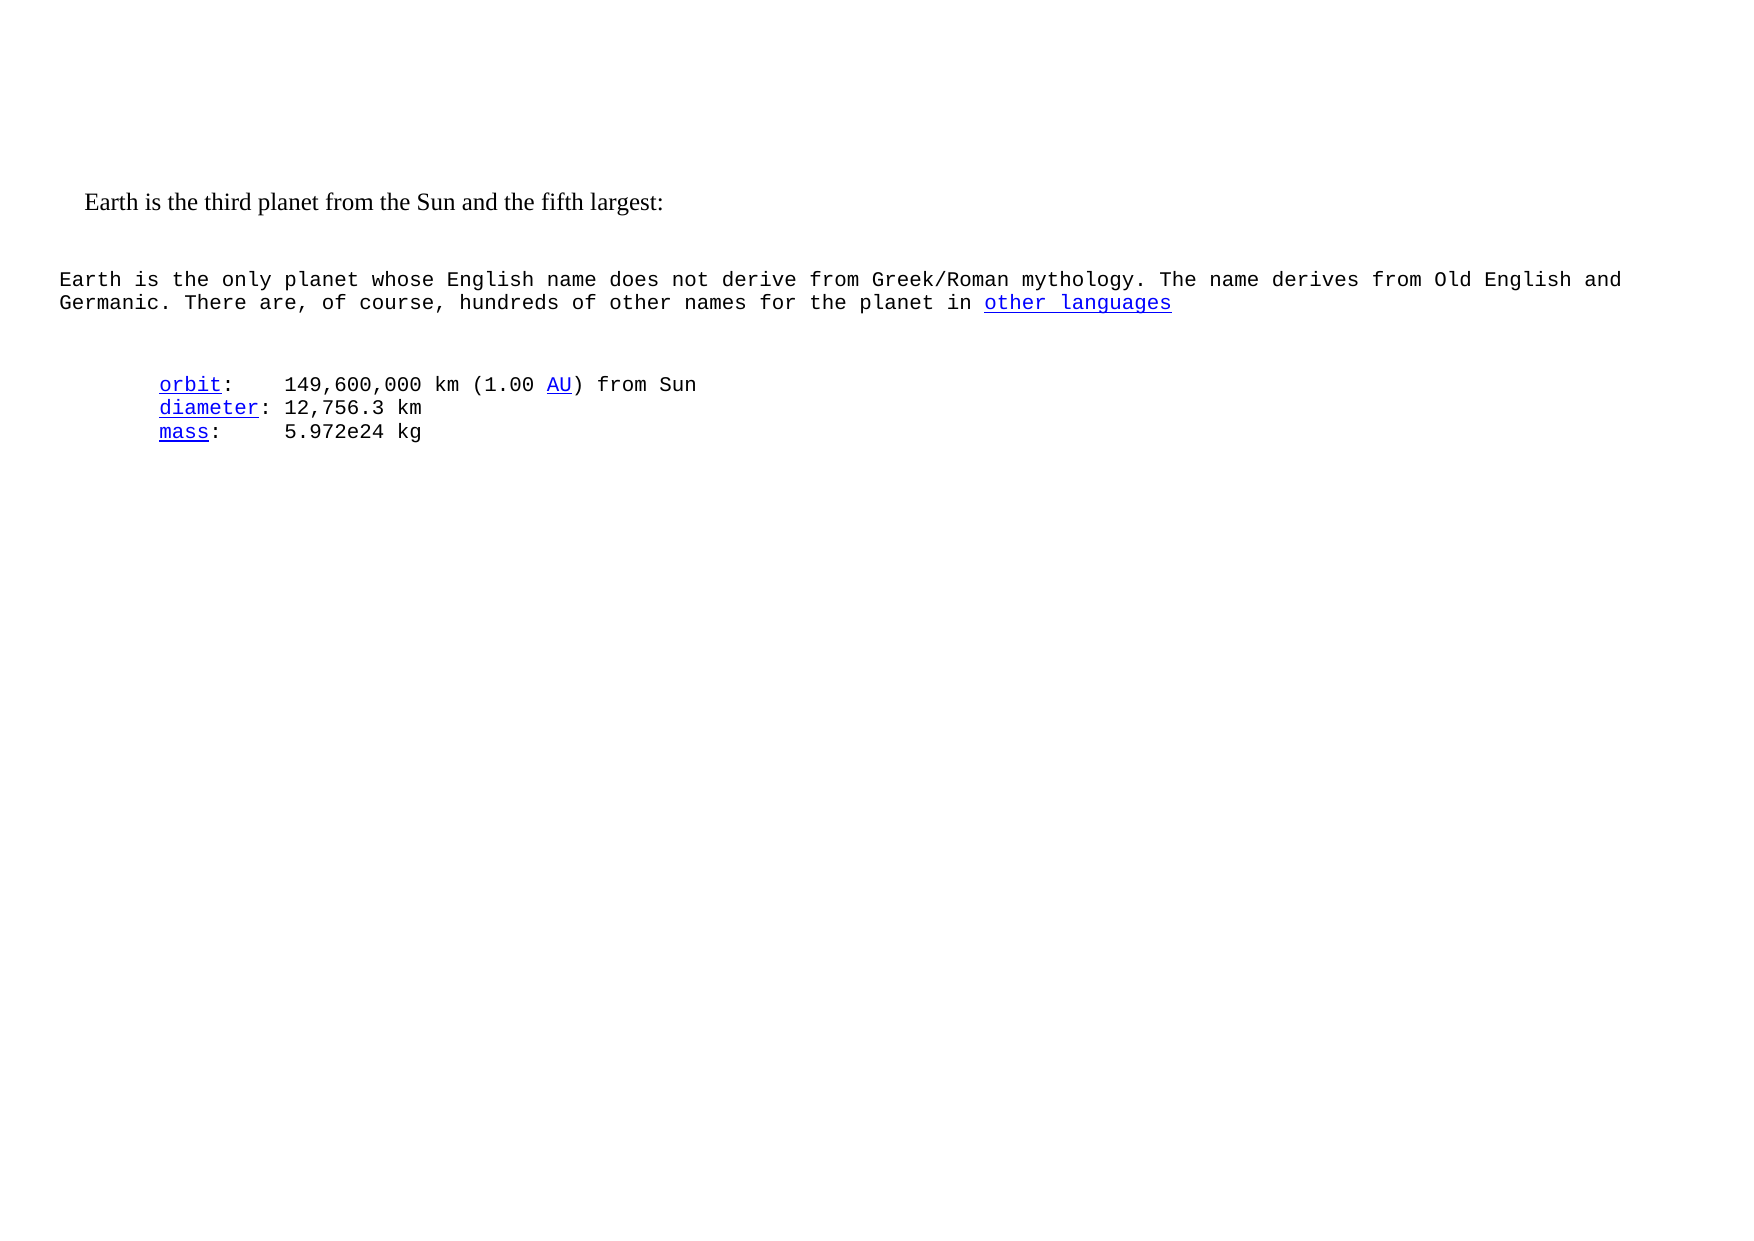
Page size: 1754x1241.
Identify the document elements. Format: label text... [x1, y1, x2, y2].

text diameter: 12,756.3 km [59, 397, 1695, 421]
text Earth is the only planet whose English name does not derive from Greek/Roman mythology. The name derives from Old English and Germanic. There are, of course, hundreds of other names for the planet in other languages [59, 269, 1695, 316]
text orbit: 149,600,000 km (1.00 AU) from Sun [59, 373, 1695, 397]
text mass: 5.972e24 kg [59, 421, 1695, 444]
text Earth is the third planet from the Sun and the fifth largest: [59, 187, 1695, 216]
